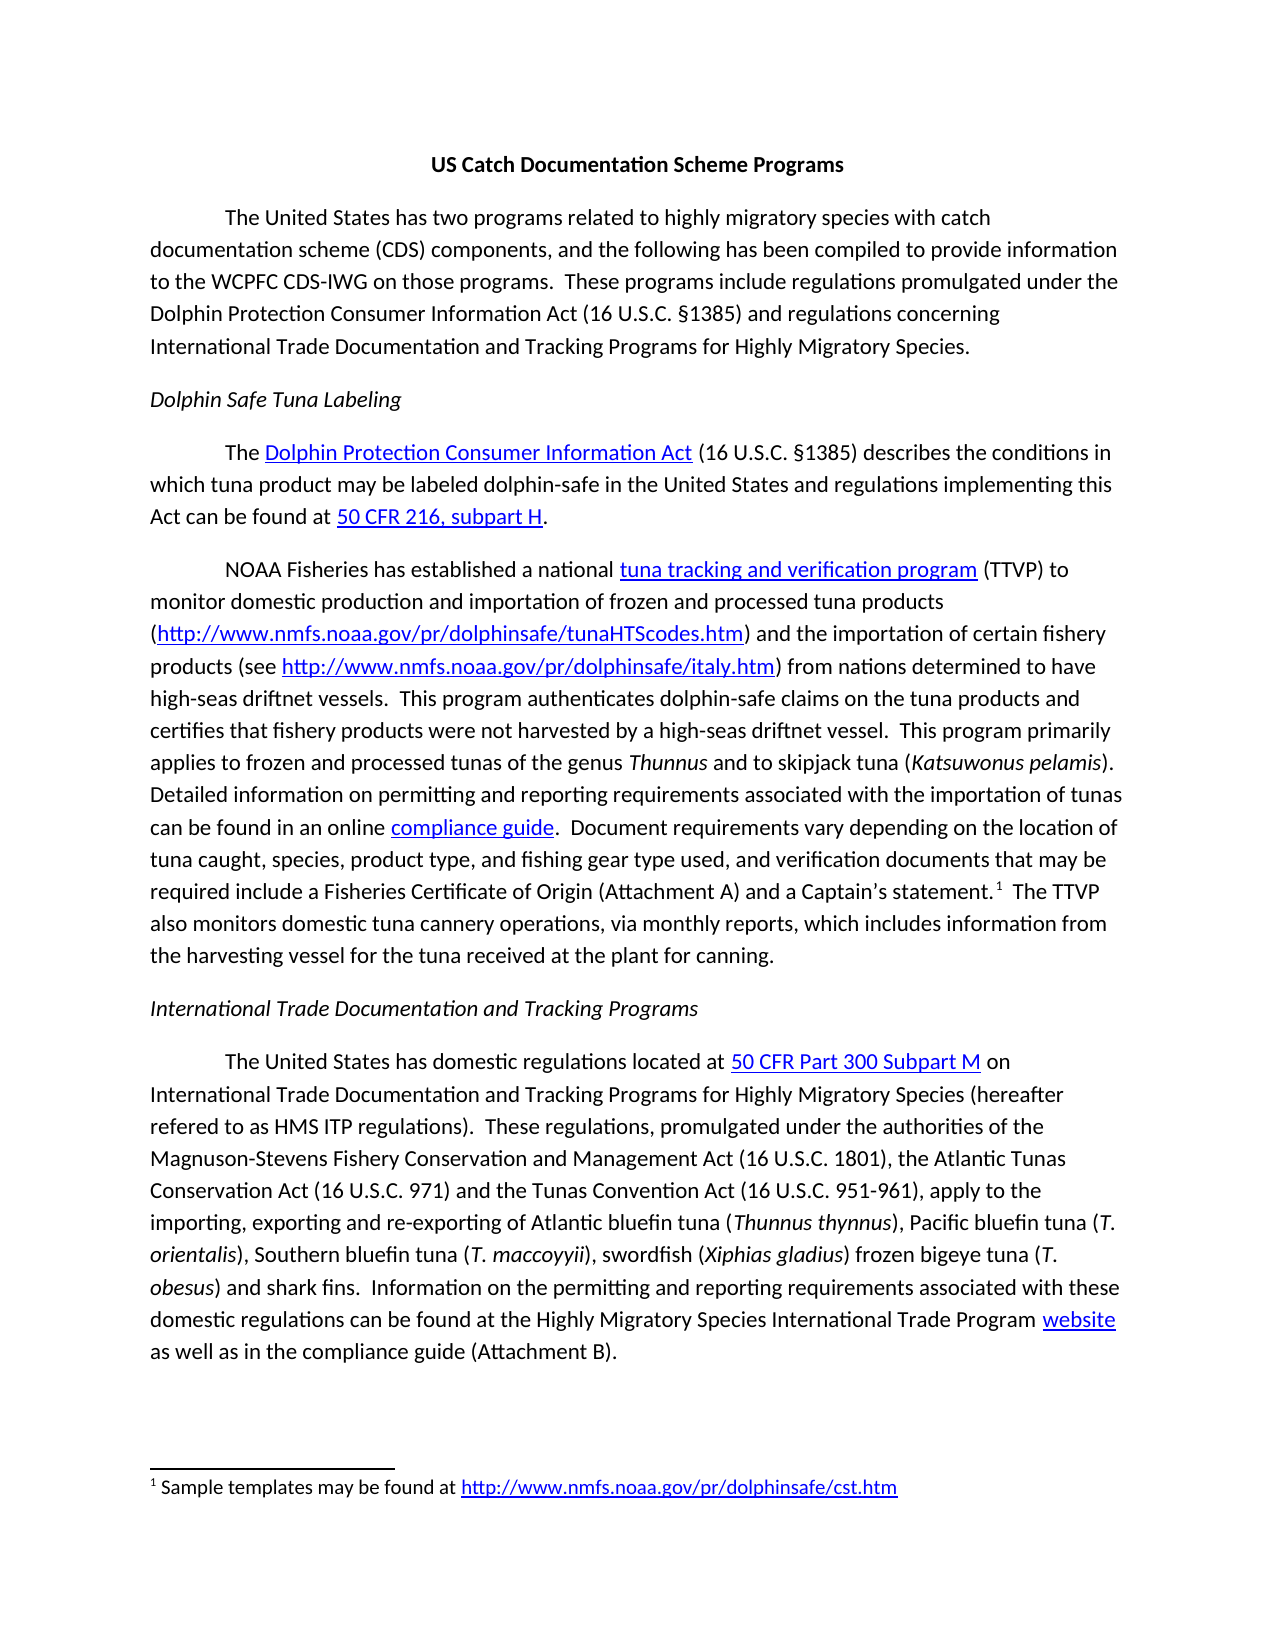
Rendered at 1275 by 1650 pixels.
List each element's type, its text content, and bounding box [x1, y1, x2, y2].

text International Trade Documentation and Tracking Programs [150, 994, 1125, 1022]
text The United States has domestic regulations located at 50 CFR Part 300 Subpart M on International Trade Documentation and Tracking Programs for Highly Migratory Species (hereafter refered to as HMS ITP regulations). These regulations, promulgated under the authorities of the Magnuson-Stevens Fishery Conservation and Management Act (16 U.S.C. 1801), the Atlantic Tunas Conservation Act (16 U.S.C. 971) and the Tunas Convention Act (16 U.S.C. 951-961), apply to the importing, exporting and re-exporting of Atlantic bluefin tuna (Thunnus thynnus), Pacific bluefin tuna (T. orientalis), Southern bluefin tuna (T. maccoyyii), swordfish (Xiphias gladius) frozen bigeye tuna (T. obesus) and shark fins. Information on the permitting and reporting requirements associated with these domestic regulations can be found at the Highly Migratory Species International Trade Program website as well as in the compliance guide (Attachment B). [150, 1047, 1125, 1365]
text Dolphin Safe Tuna Labeling [150, 385, 1125, 413]
text The Dolphin Protection Consumer Information Act (16 U.S.C. §1385) describes the conditions in which tuna product may be labeled dolphin-safe in the United States and regulations implementing this Act can be found at 50 CFR 216, subpart H. [150, 438, 1125, 530]
text The United States has two programs related to highly migratory species with catch documentation scheme (CDS) components, and the following has been compiled to provide information to the WCPFC CDS-IWG on those programs. These programs include regulations promulgated under the Dolphin Protection Consumer Information Act (16 U.S.C. §1385) and regulations concerning International Trade Documentation and Tracking Programs for Highly Migratory Species. [150, 203, 1125, 360]
text US Catch Documentation Scheme Programs [150, 150, 1125, 178]
text NOAA Fisheries has established a national tuna tracking and verification program (TTVP) to monitor domestic production and importation of frozen and processed tuna products (http://www.nmfs.noaa.gov/pr/dolphinsafe/tunaHTScodes.htm) and the importation of certain fishery products (see http://www.nmfs.noaa.gov/pr/dolphinsafe/italy.htm) from nations determined to have high-seas driftnet vessels. This program authenticates dolphin-safe claims on the tuna products and certifies that fishery products were not harvested by a high-seas driftnet vessel. This program primarily applies to frozen and processed tunas of the genus Thunnus and to skipjack tuna (Katsuwonus pelamis). Detailed information on permitting and reporting requirements associated with the importation of tunas can be found in an online compliance guide. Document requirements vary depending on the location of tuna caught, species, product type, and fishing gear type used, and verification documents that may be required include a Fisheries Certificate of Origin (Attachment A) and a Captain’s statement. The TTVP also monitors domestic tuna cannery operations, via monthly reports, which includes information from the harvesting vessel for the tuna received at the plant for canning. [150, 555, 1125, 969]
